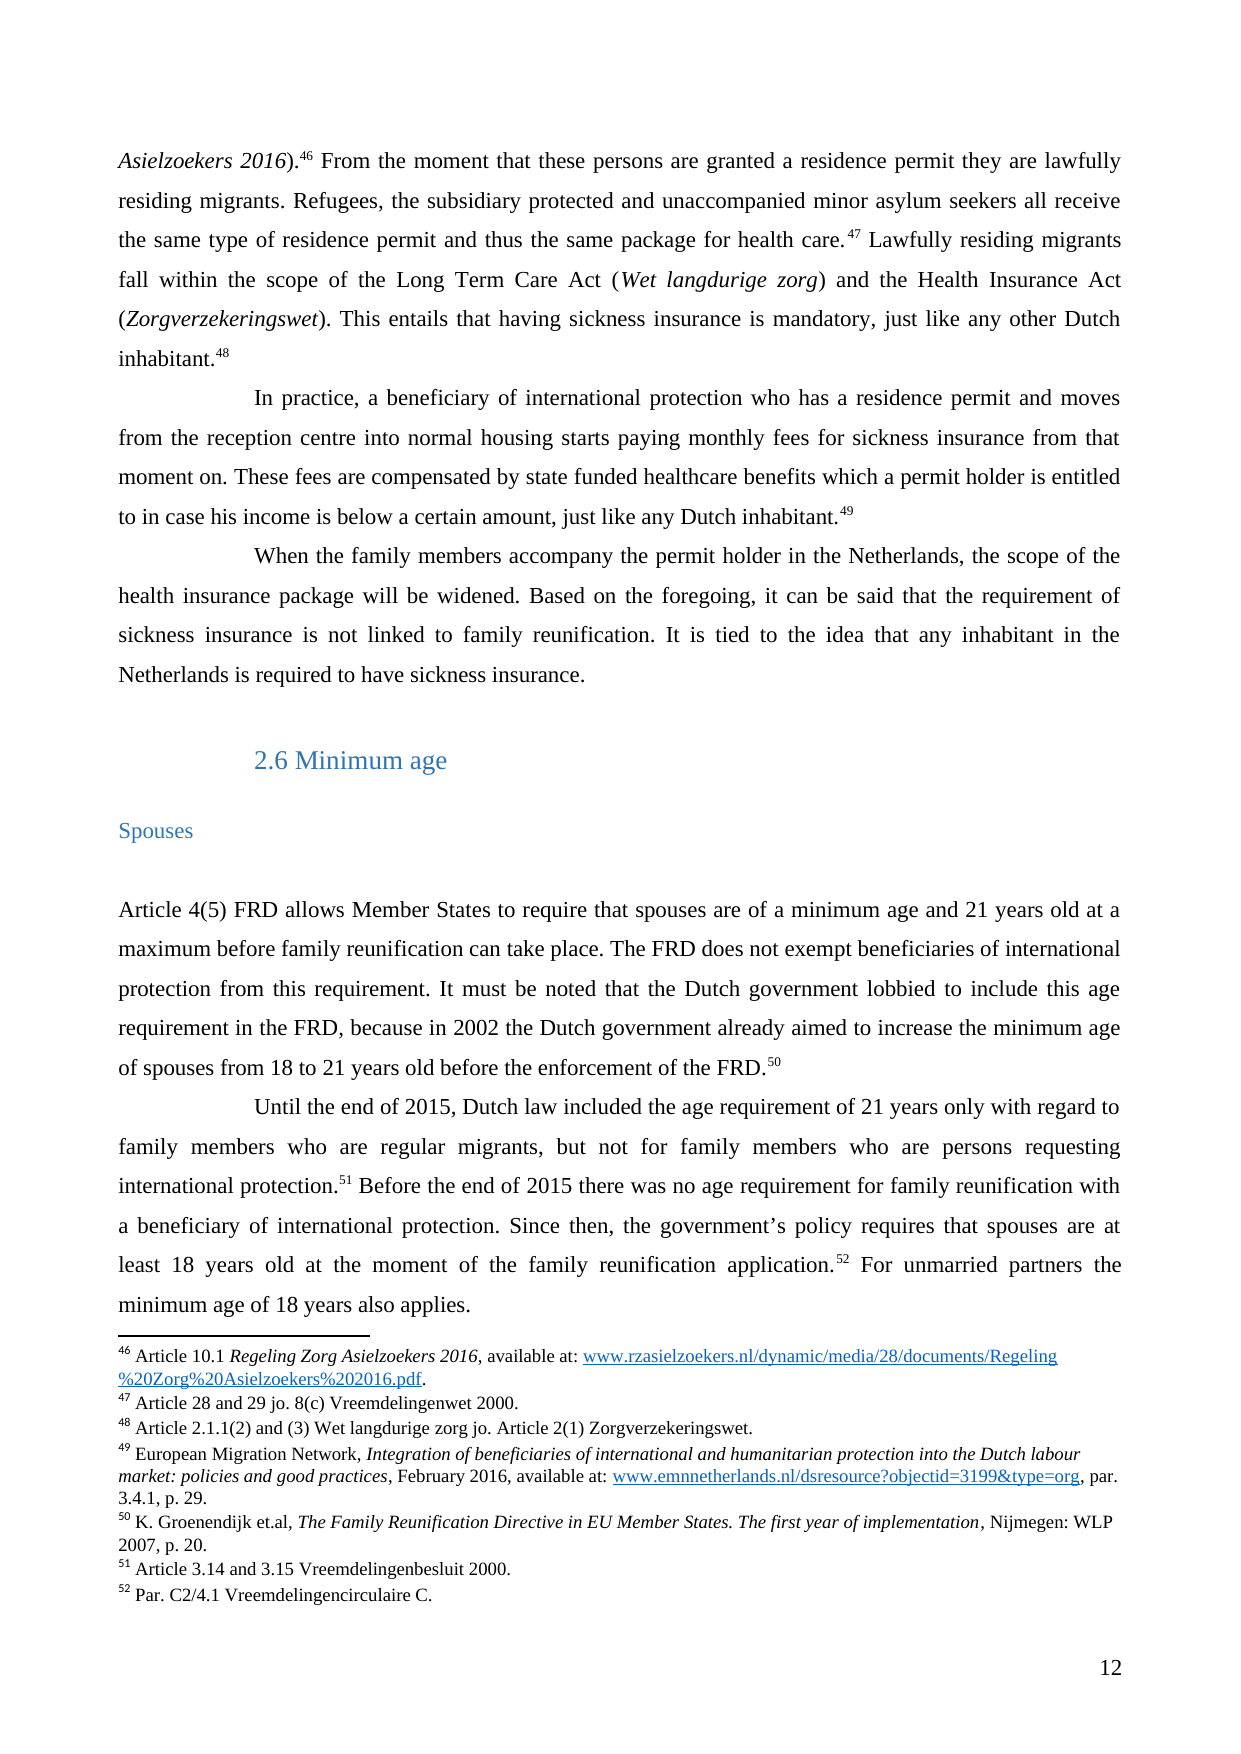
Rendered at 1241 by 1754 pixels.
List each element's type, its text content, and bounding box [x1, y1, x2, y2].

text When the family members accompany the permit holder in the Netherlands, the scope of the health insurance package will be widened. Based on the foregoing, it can be said that the requirement of sickness insurance is not linked to family reunification. It is tied to the idea that any inhabitant in the Netherlands is required to have sickness insurance. [118, 542, 1122, 687]
text Article 4(5) FRD allows Member States to require that spouses are of a minimum age and 21 years old at a maximum before family reunification can take place. The FRD does not exempt beneficiaries of international protection from this requirement. It must be noted that the Dutch government lobbied to include this age requirement in the FRD, because in 2002 the Dutch government already aimed to increase the minimum age of spouses from 18 to 21 years old before the enforcement of the FRD. [118, 896, 1122, 1080]
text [118, 148, 1122, 371]
subtitle 2.6 Minimum age [254, 744, 1122, 775]
text Until the end of 2015, Dutch law included the age requirement of 21 years only with regard to family members who are regular migrants, but not for family members who are persons requesting international protection. Before the end of 2015 there was no age requirement for family reunification with a beneficiary of international protection. Since then, the government’s policy requires that spouses are at least 18 years old at the moment of the family reunification application. For unmarried partners the minimum age of 18 years also applies. [118, 1093, 1122, 1317]
text In practice, a beneficiary of international protection who has a residence permit and moves from the reception centre into normal housing starts paying monthly fees for sickness insurance from that moment on. These fees are compensated by state funded healthcare benefits which a permit holder is entitled to in case his income is below a certain amount, just like any Dutch inhabitant. [118, 384, 1122, 529]
text Spouses [118, 817, 1122, 843]
